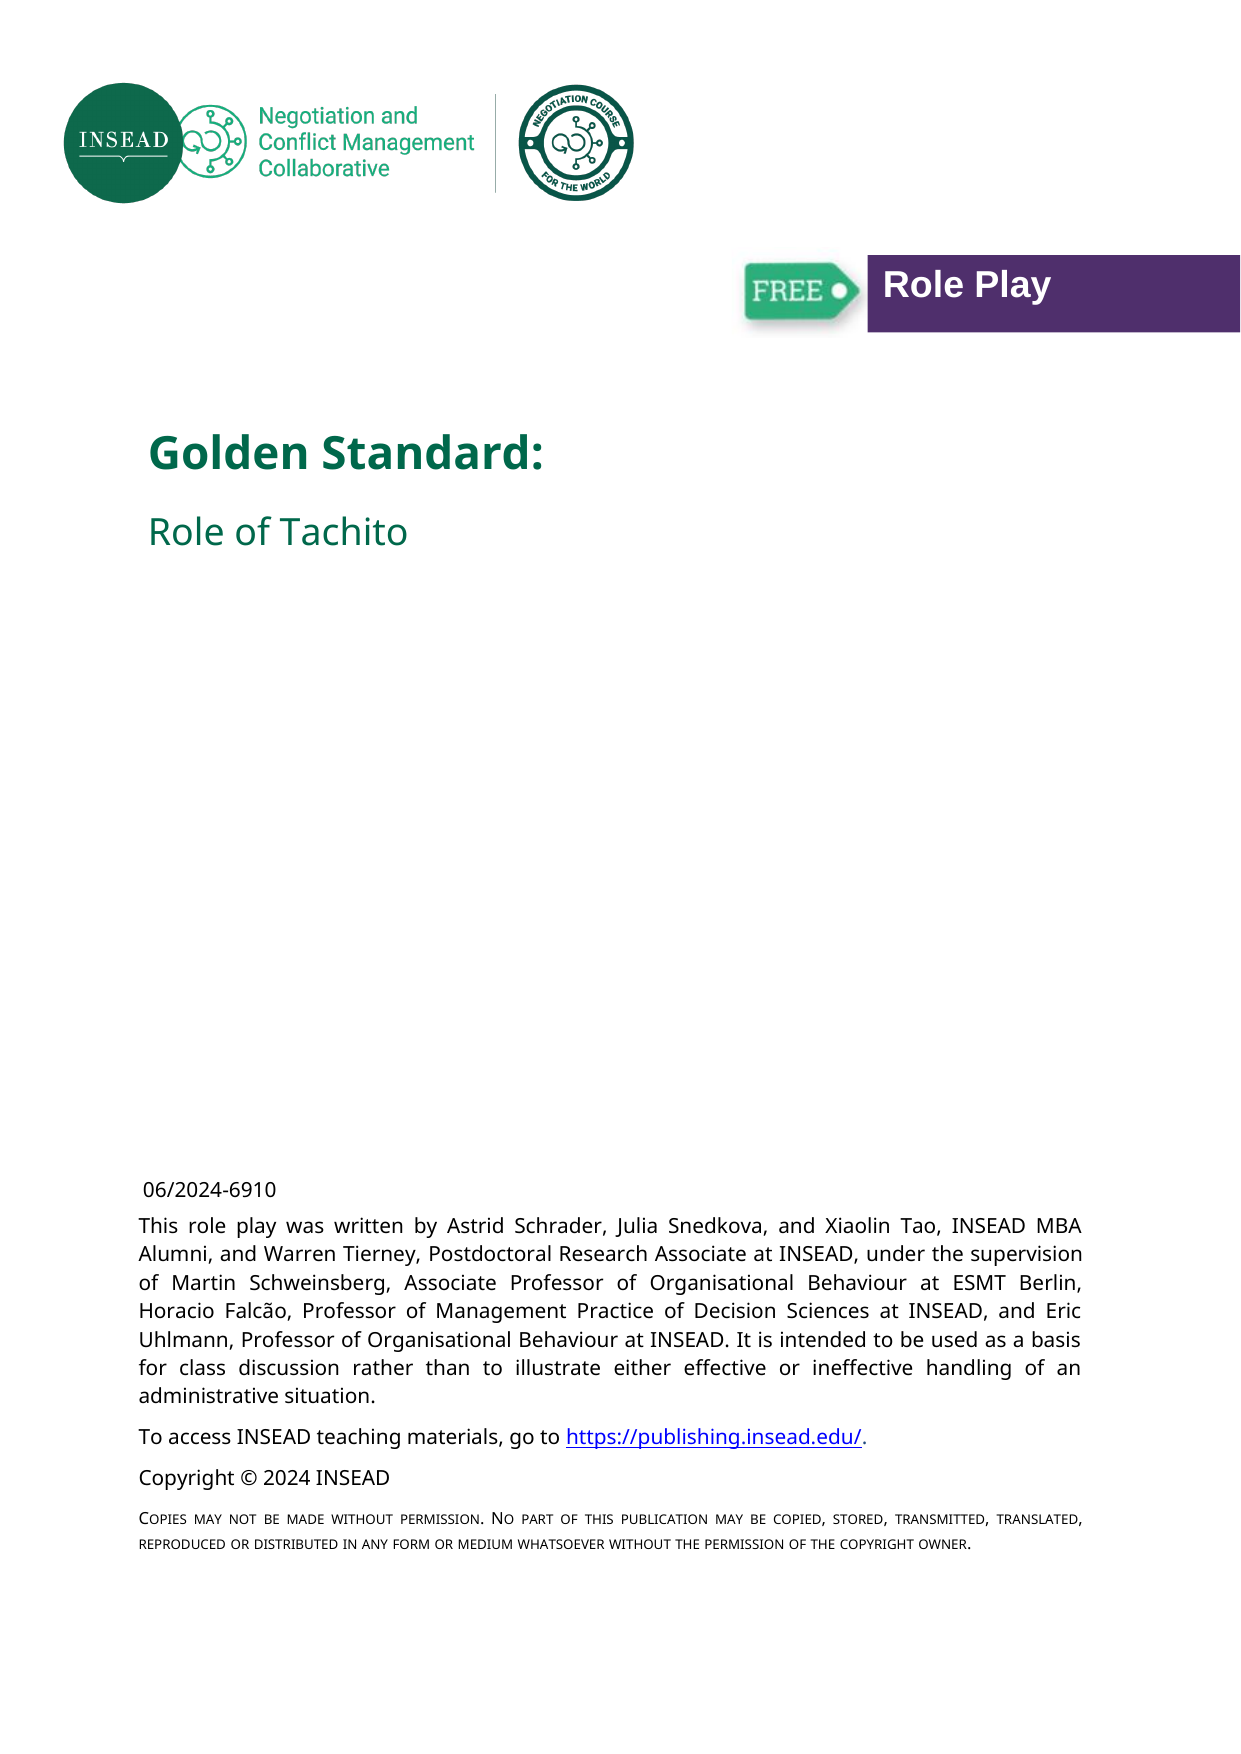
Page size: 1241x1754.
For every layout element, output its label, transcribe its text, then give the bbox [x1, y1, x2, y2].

text 06/2024-6910 [143, 1175, 276, 1203]
text This role play was written by Astrid Schrader, Julia Snedkova, and Xiaolin Tao, INSEAD MBA Alumni, and Warren Tierney, Postdoctoral Research Associate at INSEAD, under the supervision of Martin Schweinsberg, Associate Professor of Organisational Behaviour at ESMT Berlin, Horacio Falcão, Professor of Management Practice of Decision Sciences at INSEAD, and Eric Uhlmann, Professor of Organisational Behaviour at INSEAD. It is intended to be used as a basis for class discussion rather than to illustrate either effective or ineffective handling of an administrative situation. [138, 1211, 1083, 1410]
text Copyright © 2024 INSEAD [138, 1463, 1083, 1492]
picture [731, 247, 876, 338]
text To access INSEAD teaching materials, go to https://publishing.insead.edu/. [138, 1422, 1083, 1451]
text Golden Standard: [148, 421, 1092, 483]
text Copies may not be made without permission. No part of this publication may be copied, stored, transmitted, translated, reproduced or distributed in any form or medium whatsoever without the permission of the copyright owner. [138, 1504, 1083, 1554]
text Role of Tachito [148, 505, 1092, 556]
picture [59, 75, 638, 211]
